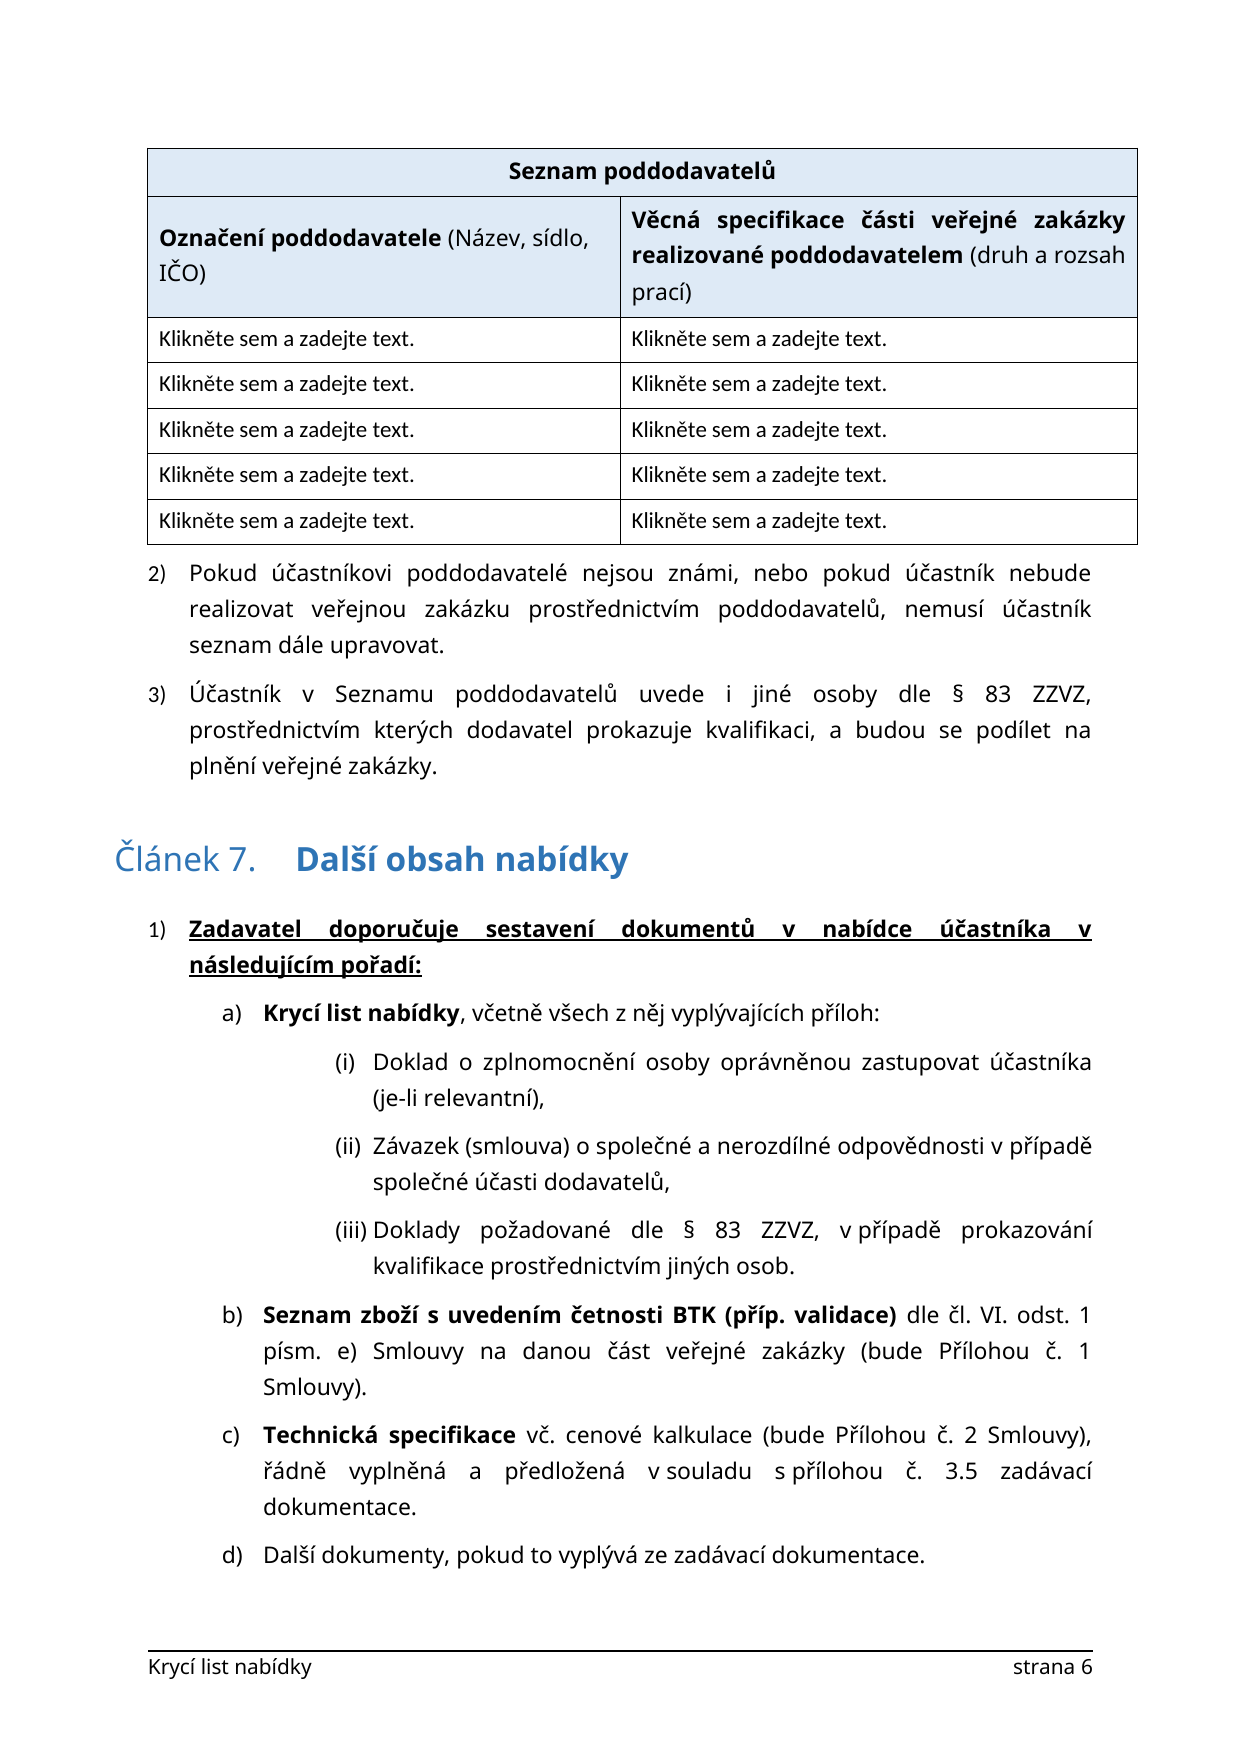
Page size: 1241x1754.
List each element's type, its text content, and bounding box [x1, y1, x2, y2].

table_cell Věcná specifikace části veřejné zakázky realizované poddodavatelem (druh a rozsah prací) [621, 197, 1137, 317]
table_header Seznam poddodavatelů [148, 149, 1137, 196]
list Účastník v Seznamu poddodavatelů uvede i jiné osoby dle § 83 ZZVZ, prostřednictvím kterých dodavatel prokazuje kvalifikaci, a budou se podílet na plnění veřejné zakázky. [148, 678, 1093, 781]
list Závazek (smlouva) o společné a nerozdílné odpovědnosti v případě společné účasti dodavatelů, [335, 1130, 1093, 1197]
subtitle Další obsah nabídky [185, 836, 1093, 881]
list Doklad o zplnomocnění osoby oprávněnou zastupovat účastníka (je-li relevantní), [335, 1046, 1093, 1113]
list Seznam zboží s uvedením četnosti BTK (příp. validace) dle čl. VI. odst. 1 písm. e) Smlouvy na danou část veřejné zakázky (bude Přílohou č. 1 Smlouvy). [222, 1299, 1093, 1402]
list Technická specifikace vč. cenové kalkulace (bude Přílohou č. 2 Smlouvy), řádně vyplněná a předložená v souladu s přílohou č. 3.5 zadávací dokumentace. [222, 1419, 1093, 1522]
list Doklady požadované dle § 83 ZZVZ, v případě prokazování kvalifikace prostřednictvím jiných osob. [335, 1214, 1093, 1281]
list Další dokumenty, pokud to vyplývá ze zadávací dokumentace. [222, 1539, 1093, 1571]
list Pokud účastníkovi poddodavatelé nejsou známi, nebo pokud účastník nebude realizovat veřejnou zakázku prostřednictvím poddodavatelů, nemusí účastník seznam dále upravovat. [148, 557, 1093, 661]
table_cell Označení poddodavatele (Název, sídlo, IČO) [148, 197, 620, 317]
list Zadavatel doporučuje sestavení dokumentů v nabídce účastníka v následujícím pořadí: [148, 913, 1093, 980]
list Krycí list nabídky, včetně všech z něj vyplývajících příloh: [222, 997, 1093, 1028]
